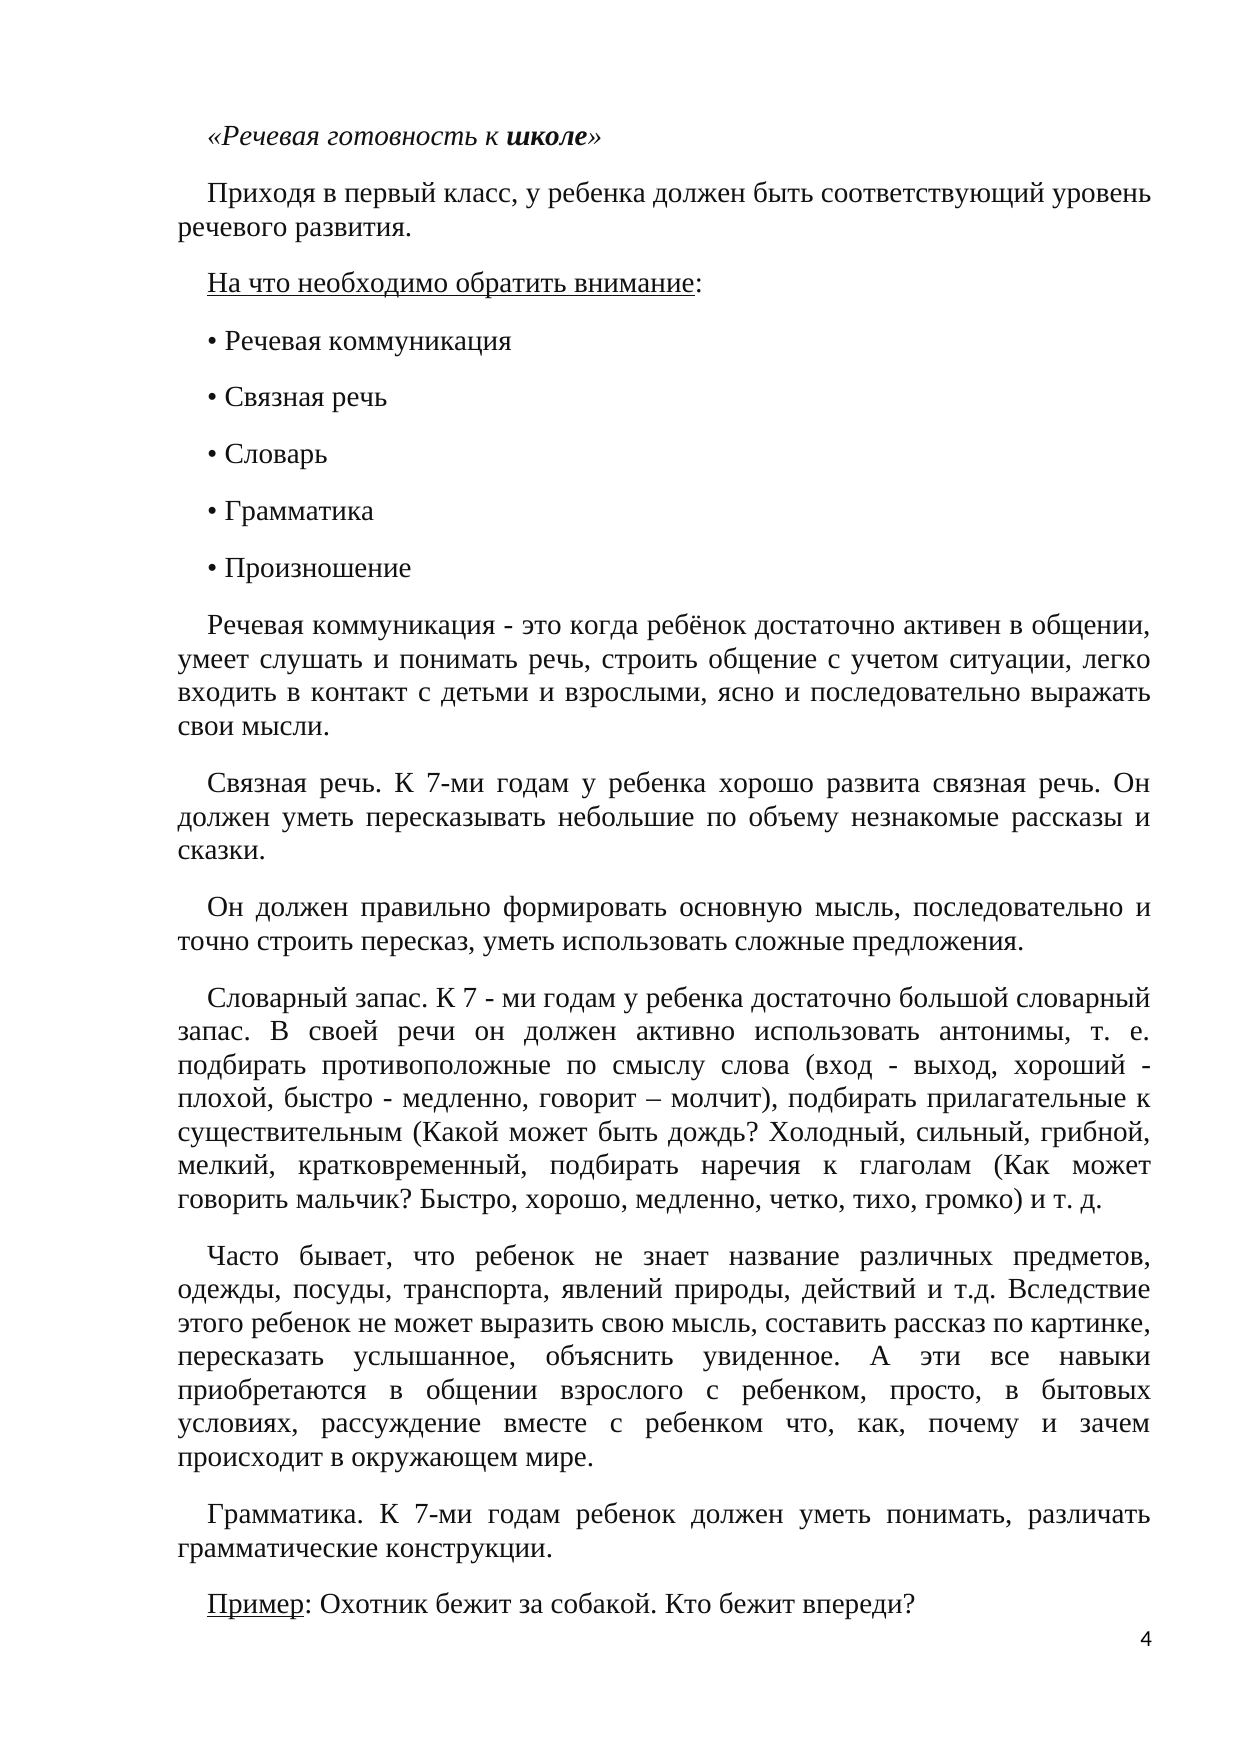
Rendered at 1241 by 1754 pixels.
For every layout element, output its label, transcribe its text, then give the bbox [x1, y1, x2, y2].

text Словарный запас. К 7 - ми годам у ребенка достаточно большой словарный запас. В своей речи он должен активно использовать антонимы, т. е. подбирать противоположные по смыслу слова (вход - выход, хороший - плохой, быстро - медленно, говорит – молчит), подбирать прилагательные к существительным (Какой может быть дождь? Холодный, сильный, грибной, мелкий, кратковременный, подбирать наречия к глаголам (Как может говорить мальчик? Быстро, хорошо, медленно, четко, тихо, громко) и т. д. [177, 980, 1152, 1214]
text • Связная речь [177, 379, 1152, 413]
text Грамматика. К 7-ми годам ребенок должен уметь понимать, различать грамматические конструкции. [177, 1496, 1152, 1563]
text Часто бывает, что ребенок не знает название различных предметов, одежды, посуды, транспорта, явлений природы, действий и т.д. Вследствие этого ребенок не может выразить свою мысль, составить рассказ по картинке, пересказать услышанное, объяснить увиденное. А эти все навыки приобретаются в общении взрослого с ребенком, просто, в бытовых условиях, рассуждение вместе с ребенком что, как, почему и зачем происходит в окружающем мире. [177, 1238, 1152, 1473]
text Связная речь. К 7-ми годам у ребенка хорошо развита связная речь. Он должен уметь пересказывать небольшие по объему незнакомые рассказы и сказки. [177, 765, 1152, 866]
text «Речевая готовность к школе» [177, 118, 1152, 152]
text Приходя в первый класс, у ребенка должен быть соответствующий уровень речевого развития. [177, 175, 1152, 242]
text • Речевая коммуникация [177, 323, 1152, 356]
text • Грамматика [177, 493, 1152, 527]
text • Произношение [177, 551, 1152, 584]
text Он должен правильно формировать основную мысль, последовательно и точно строить пересказ, уметь использовать сложные предложения. [177, 889, 1152, 956]
text Пример: Охотник бежит за собакой. Кто бежит впереди? [177, 1587, 1152, 1620]
text Речевая коммуникация - это когда ребёнок достаточно активен в общении, умеет слушать и понимать речь, строить общение с учетом ситуации, легко входить в контакт с детьми и взрослыми, ясно и последовательно выражать свои мысли. [177, 607, 1152, 742]
text На что необходимо обратить внимание: [177, 266, 1152, 299]
text • Словарь [177, 437, 1152, 470]
